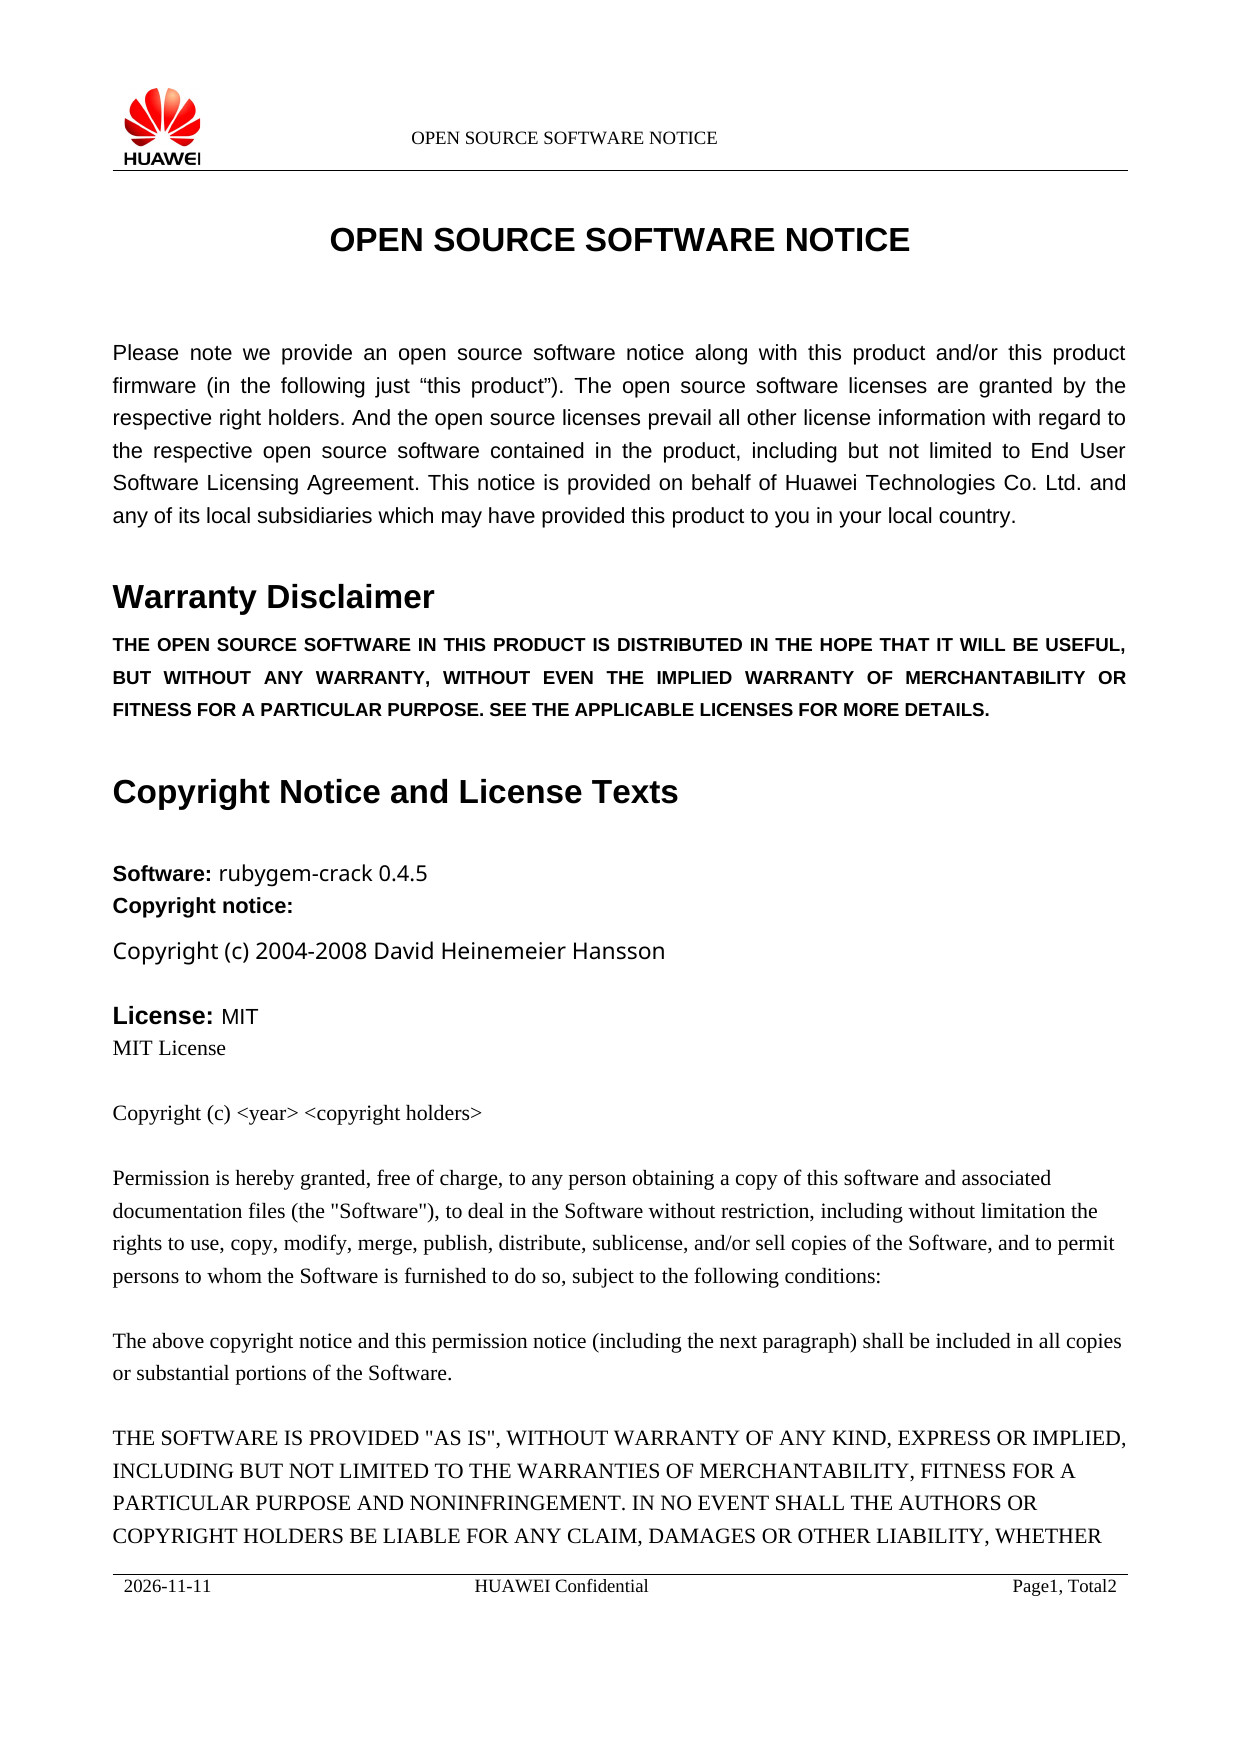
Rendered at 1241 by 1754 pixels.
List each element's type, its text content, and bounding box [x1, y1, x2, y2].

title Software: rubygem-crack 0.4.5 [112, 856, 1128, 889]
text Please note we provide an open source software notice along with this product and/or this product firmware (in the following just “this product”). The open source software licenses are granted by the respective right holders. And the open source licenses prevail all other license information with regard to the respective open source software contained in the product, including but not limited to End User Software Licensing Agreement. This notice is provided on behalf of Huawei Technologies Co. Ltd. and any of its local subsidiaries which may have provided this product to you in your local country. [112, 336, 1128, 531]
text Copyright (c) 2004-2008 David Heinemeier Hansson [112, 934, 1128, 966]
text Warranty Disclaimer [112, 564, 1128, 629]
text The open source software in this product is distributed in the hope that it will be useful, but WITHOUT ANY WARRANTY, without even the implied warranty of MERCHANTABILITY or FITNESS FOR A PARTICULAR PURPOSE. See the applicable licenses for more details. [112, 629, 1128, 726]
text License: MIT [112, 999, 1128, 1031]
text Copyright notice: [112, 889, 1128, 921]
picture [124, 88, 201, 165]
text Copyright Notice and License Texts [112, 759, 1128, 824]
text OPEN SOURCE SOFTWARE NOTICE [112, 206, 1128, 271]
